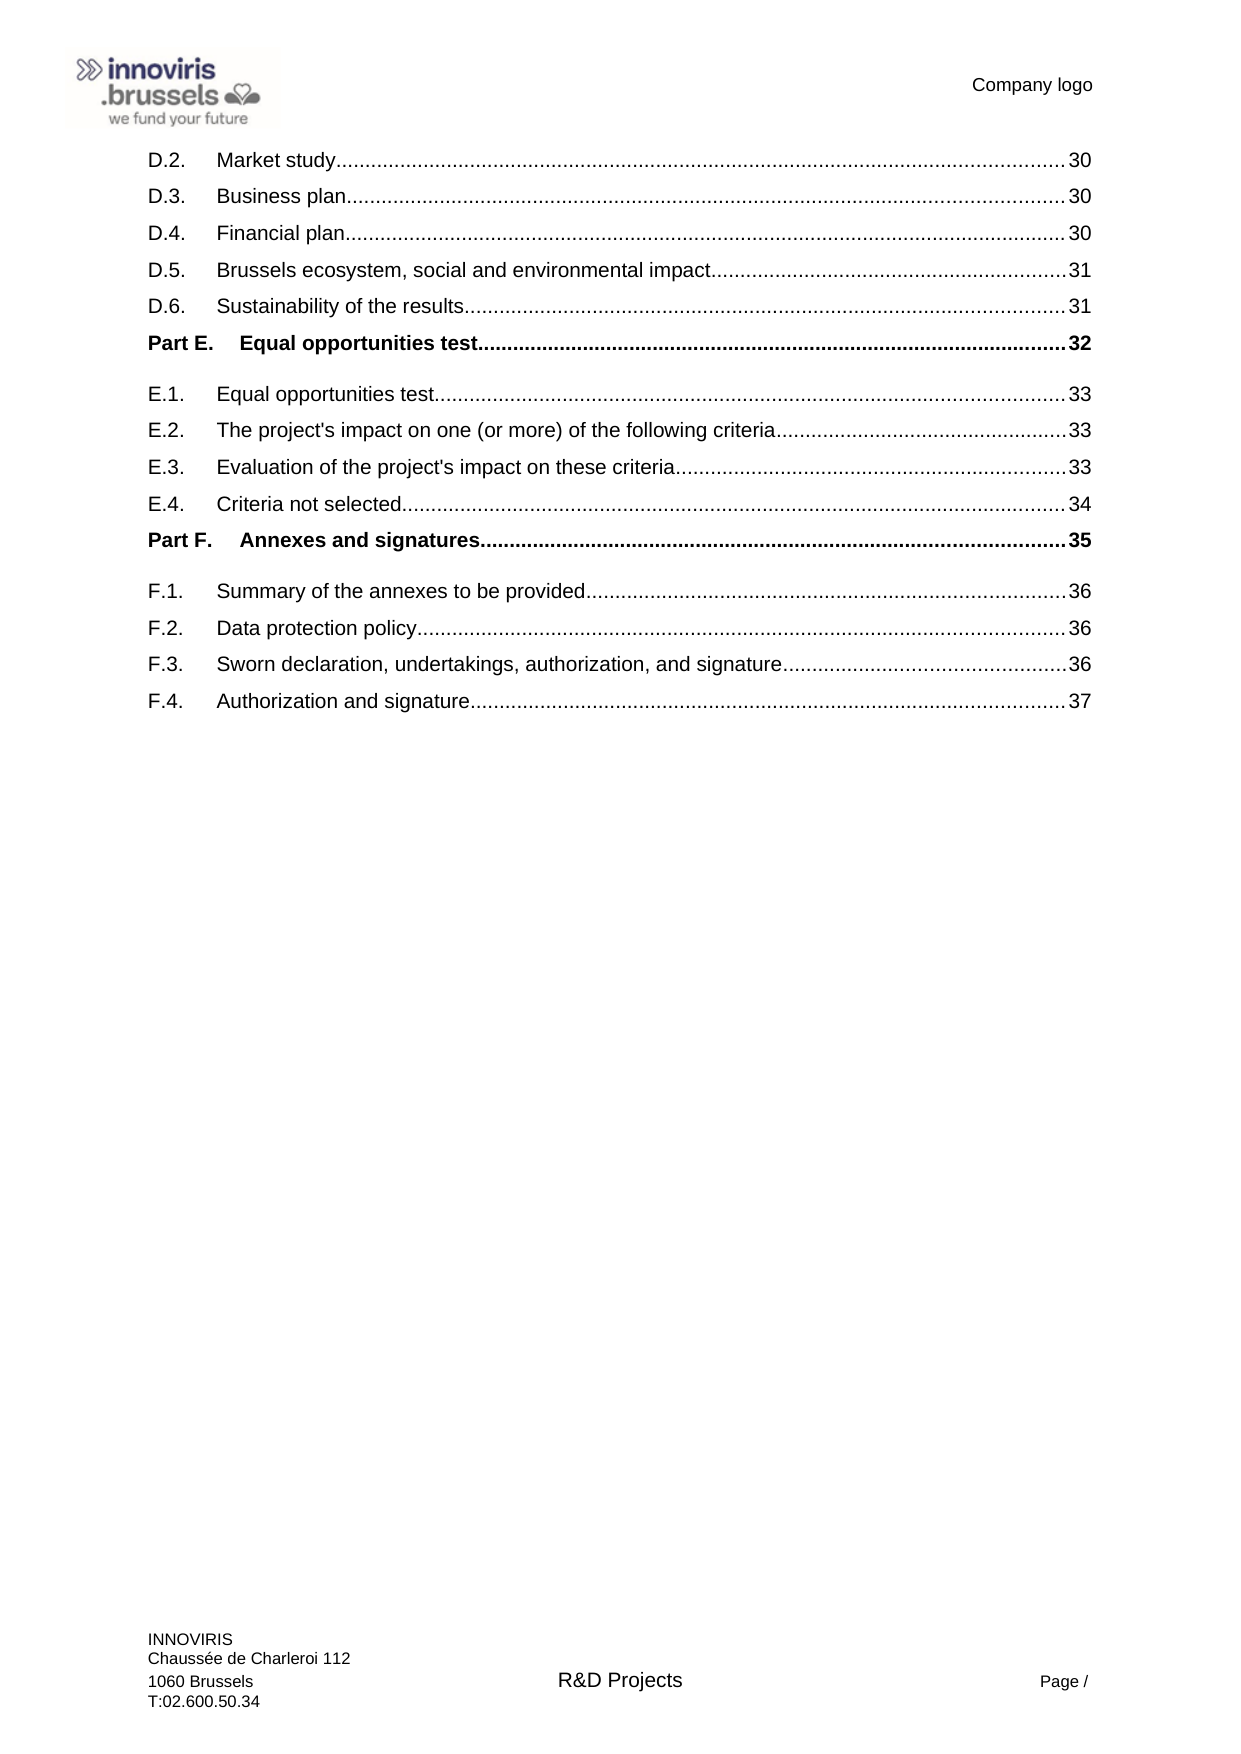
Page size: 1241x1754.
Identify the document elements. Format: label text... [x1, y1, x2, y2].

picture [65, 47, 282, 147]
text D.4. Financial plan 30 [148, 221, 1063, 245]
text F.1. Summary of the annexes to be provided 36 [148, 579, 1063, 603]
text E.1. Equal opportunities test 33 [148, 382, 1063, 406]
text Part F. Annexes and signatures 35 [148, 528, 1092, 552]
text D.3. Business plan 30 [148, 184, 1063, 208]
text F.2. Data protection policy 36 [148, 616, 1063, 639]
text F.4. Authorization and signature 37 [148, 689, 1063, 713]
text D.6. Sustainability of the results 31 [148, 294, 1063, 318]
text D.2. Market study 30 [148, 148, 1063, 172]
text E.3. Evaluation of the project's impact on these criteria 33 [148, 455, 1063, 479]
text Part E. Equal opportunities test 32 [148, 331, 1092, 354]
text D.5. Brussels ecosystem, social and environmental impact 31 [148, 257, 1063, 281]
text E.2. The project's impact on one (or more) of the following criteria 33 [148, 418, 1063, 442]
text F.3. Sworn declaration, undertakings, authorization, and signature 36 [148, 652, 1063, 676]
text E.4. Criteria not selected 34 [148, 491, 1063, 515]
